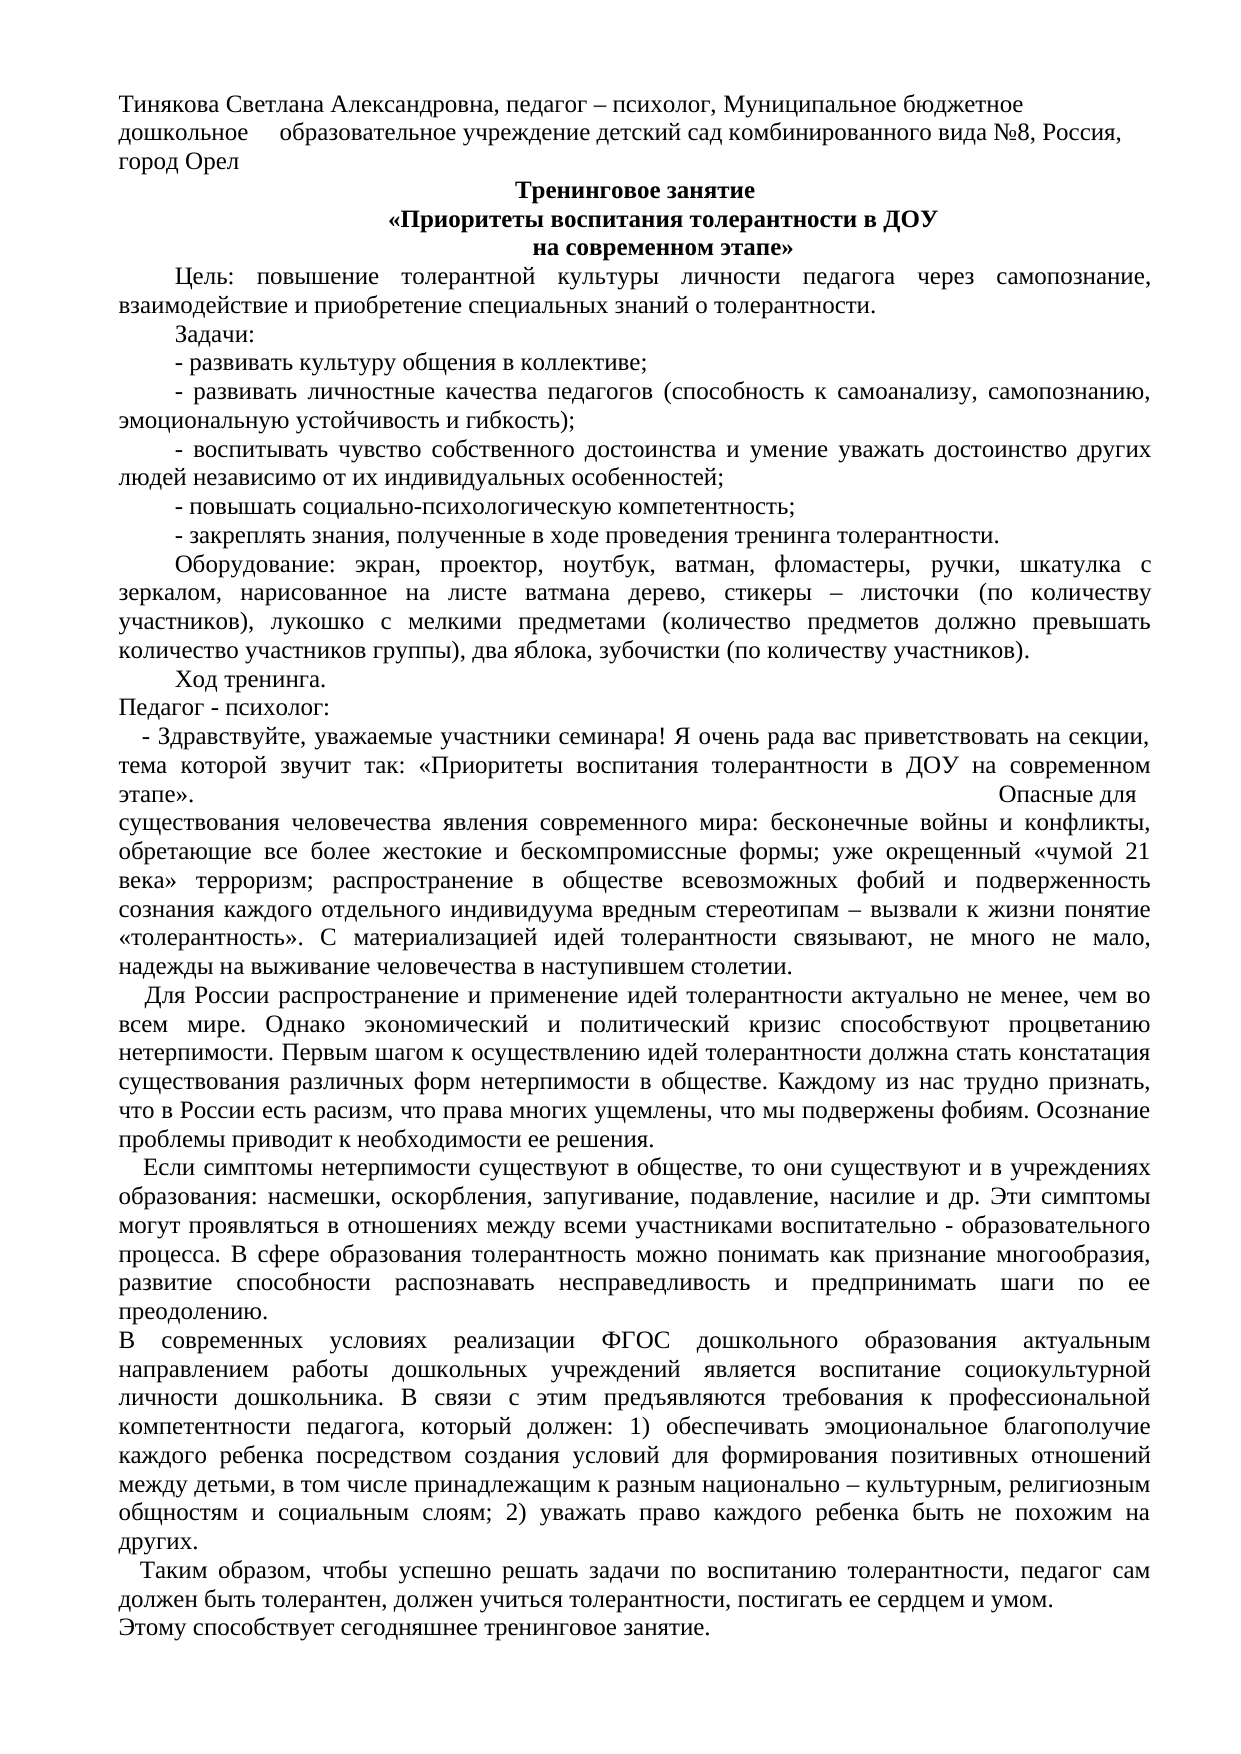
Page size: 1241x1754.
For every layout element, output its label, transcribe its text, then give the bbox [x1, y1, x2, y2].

text Тинякова Светлана Александровна, педагог – психолог, Муниципальное бюджетное дошкольное образовательное учреждение детский сад комбинированного вида №8, Россия, город Орел [118, 89, 1152, 175]
text - воспитывать чувство собственного достоинства и умение уважать достоинство других людей независимо от их индивидуальных особенностей; [118, 434, 1152, 491]
text Тренинговое занятие [118, 175, 1152, 204]
text Задачи: [118, 319, 1152, 347]
text Если симптомы нетерпимости существуют в обществе, то они существуют и в учреждениях образования: насмешки, оскорбления, запугивание, подавление, насилие и др. Эти симптомы могут проявляться в отношениях между всеми участниками воспитательно - образовательного процесса. В сфере образования толерантность можно понимать как признание многообразия, развитие способности распознавать несправедливость и предпринимать шаги по ее преодолению. [118, 1152, 1152, 1325]
text Для России распространение и применение идей толерантности актуально не менее, чем во всем мире. Однако экономический и политический кризис способствуют процветанию нетерпимости. Первым шагом к осуществлению идей толерантности должна стать констатация существования различных форм нетерпимости в обществе. Каждому из нас трудно признать, что в России есть расизм, что права многих ущемлены, что мы подвержены фобиям. Осознание проблемы приводит к необходимости ее решения. [118, 980, 1152, 1152]
text Оборудование: экран, проектор, ноутбук, ватман, фломастеры, ручки, шкатулка с зеркалом, нарисованное на листе ватмана дерево, стикеры – листочки (по количеству участников), лукошко с мелкими предметами (количество предметов должно превышать количество участников группы), два яблока, зубочистки (по количеству участников). [118, 549, 1152, 664]
text Этому способствует сегодняшнее тренинговое занятие. [118, 1612, 1152, 1641]
text - развивать культуру общения в коллективе; [118, 347, 1152, 376]
text на современном этапе» [118, 232, 1152, 261]
text - повышать социально-психологическую компетентность; [118, 491, 1152, 520]
text - развивать личностные качества педагогов (способность к самоанализу, самопознанию, эмоциональную устойчивость и гибкость); [118, 376, 1152, 434]
text Таким образом, чтобы успешно решать задачи по воспитанию толерантности, педагог сам должен быть толерантен, должен учиться толерантности, постигать ее сердцем и умом. [118, 1555, 1152, 1612]
text Педагог - психолог: [118, 692, 1152, 721]
text - Здравствуйте, уважаемые участники семинара! Я очень рада вас приветствовать на секции, тема которой звучит так: «Приоритеты воспитания толерантности в ДОУ на современном этапе». Опасные для существования человечества явления современного мира: бесконечные войны и конфликты, обретающие все более жестокие и бескомпромиссные формы; уже окрещенный «чумой 21 века» терроризм; распространение в обществе всевозможных фобий и подверженность сознания каждого отдельного индивидуума вредным стереотипам – вызвали к жизни понятие «толерантность». С материализацией идей толерантности связывают, не много не мало, надежды на выживание человечества в наступившем столетии. [118, 721, 1152, 980]
text Ход тренинга. [118, 664, 1152, 692]
text «Приоритеты воспитания толерантности в ДОУ [118, 204, 1152, 232]
text В современных условиях реализации ФГОС дошкольного образования актуальным направлением работы дошкольных учреждений является воспитание социокультурной личности дошкольника. В связи с этим предъявляются требования к профессиональной компетентности педагога, который должен: 1) обеспечивать эмоциональное благополучие каждого ребенка посредством создания условий для формирования позитивных отношений между детьми, в том числе принадлежащим к разным национально – культурным, религиозным общностям и социальным слоям; 2) уважать право каждого ребенка быть не похожим на других. [118, 1325, 1152, 1555]
text Цель: повышение толерантной культуры личности педагога через самопознание, взаимодействие и приобретение специальных знаний о толерантности. [118, 261, 1152, 319]
text - закреплять знания, полученные в ходе проведения тренинга толерантности. [118, 520, 1152, 549]
